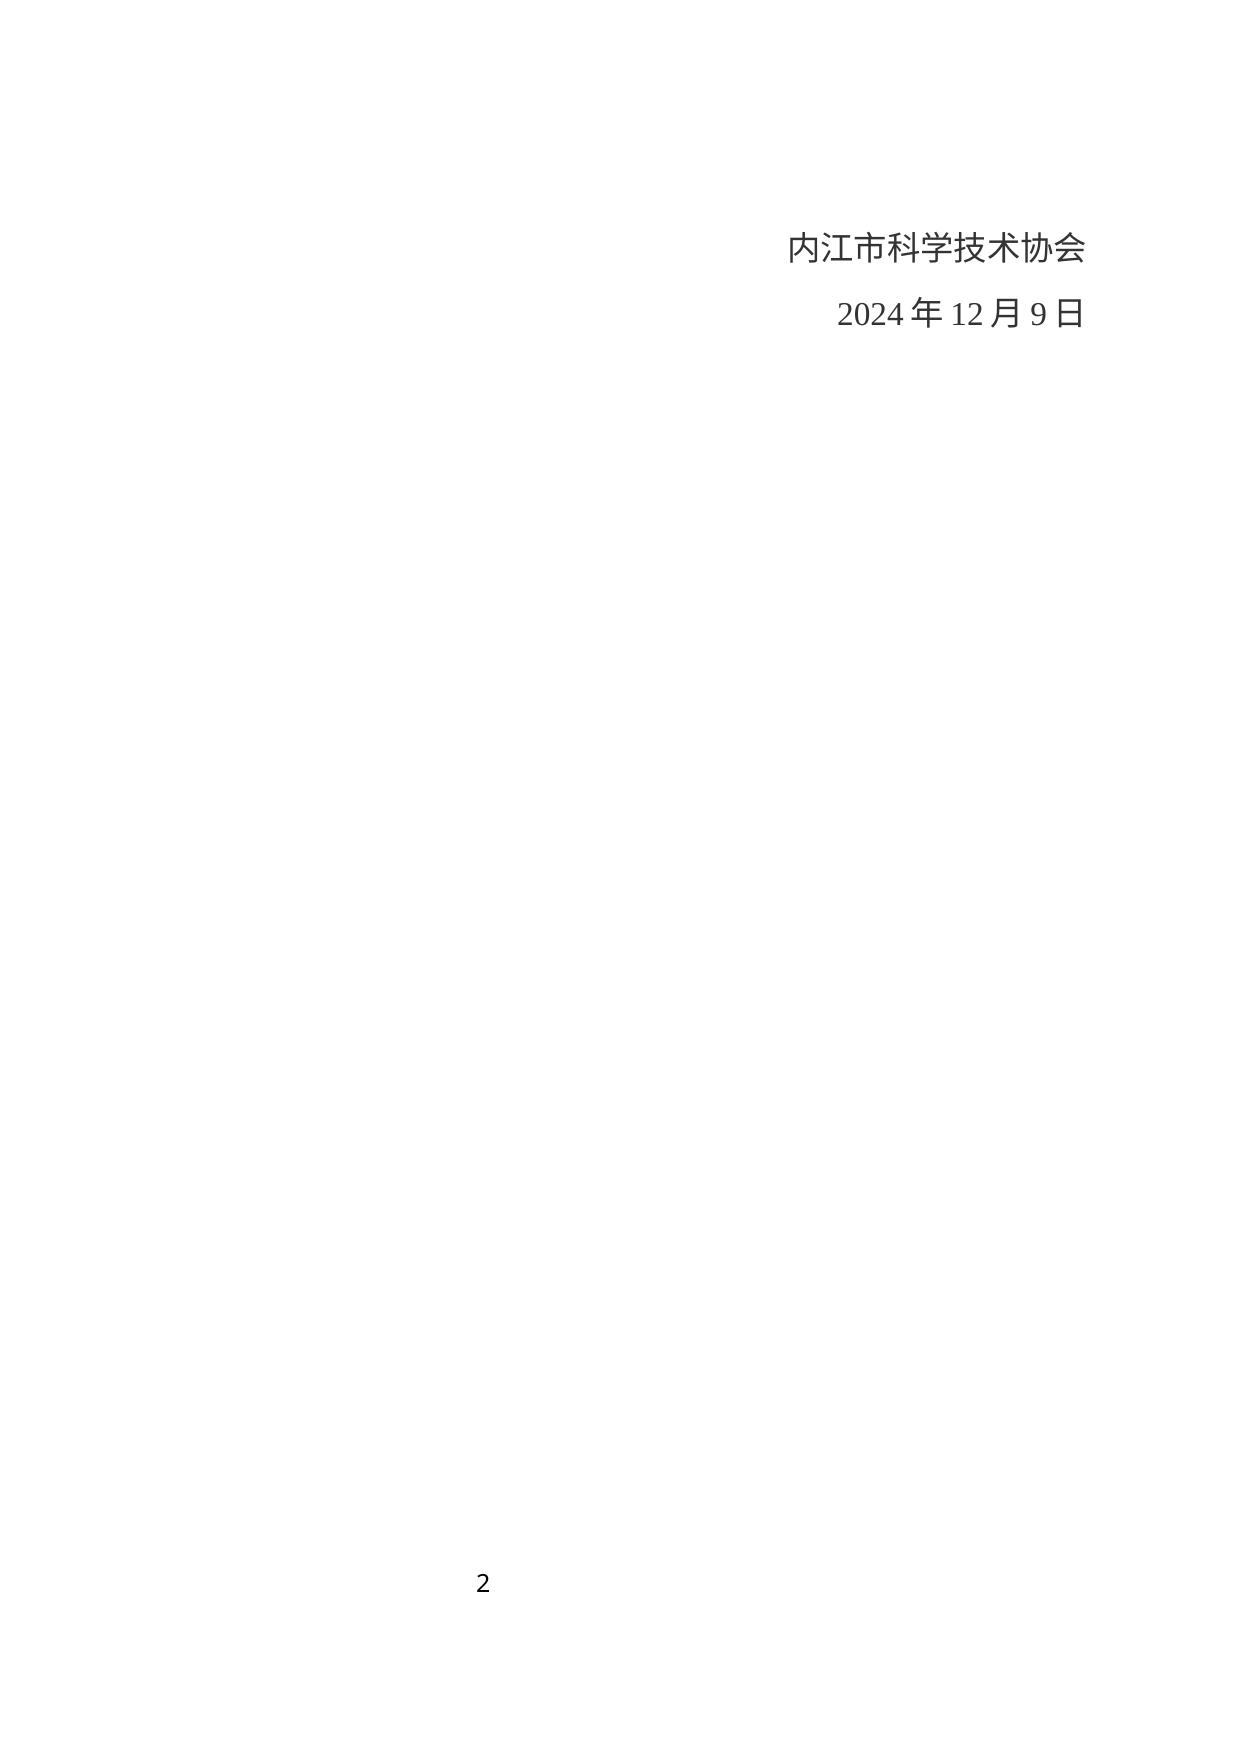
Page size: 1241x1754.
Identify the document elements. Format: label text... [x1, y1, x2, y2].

text 2024年12月9日 [165, 279, 1087, 344]
text 内江市科学技术协会 [165, 214, 1087, 279]
